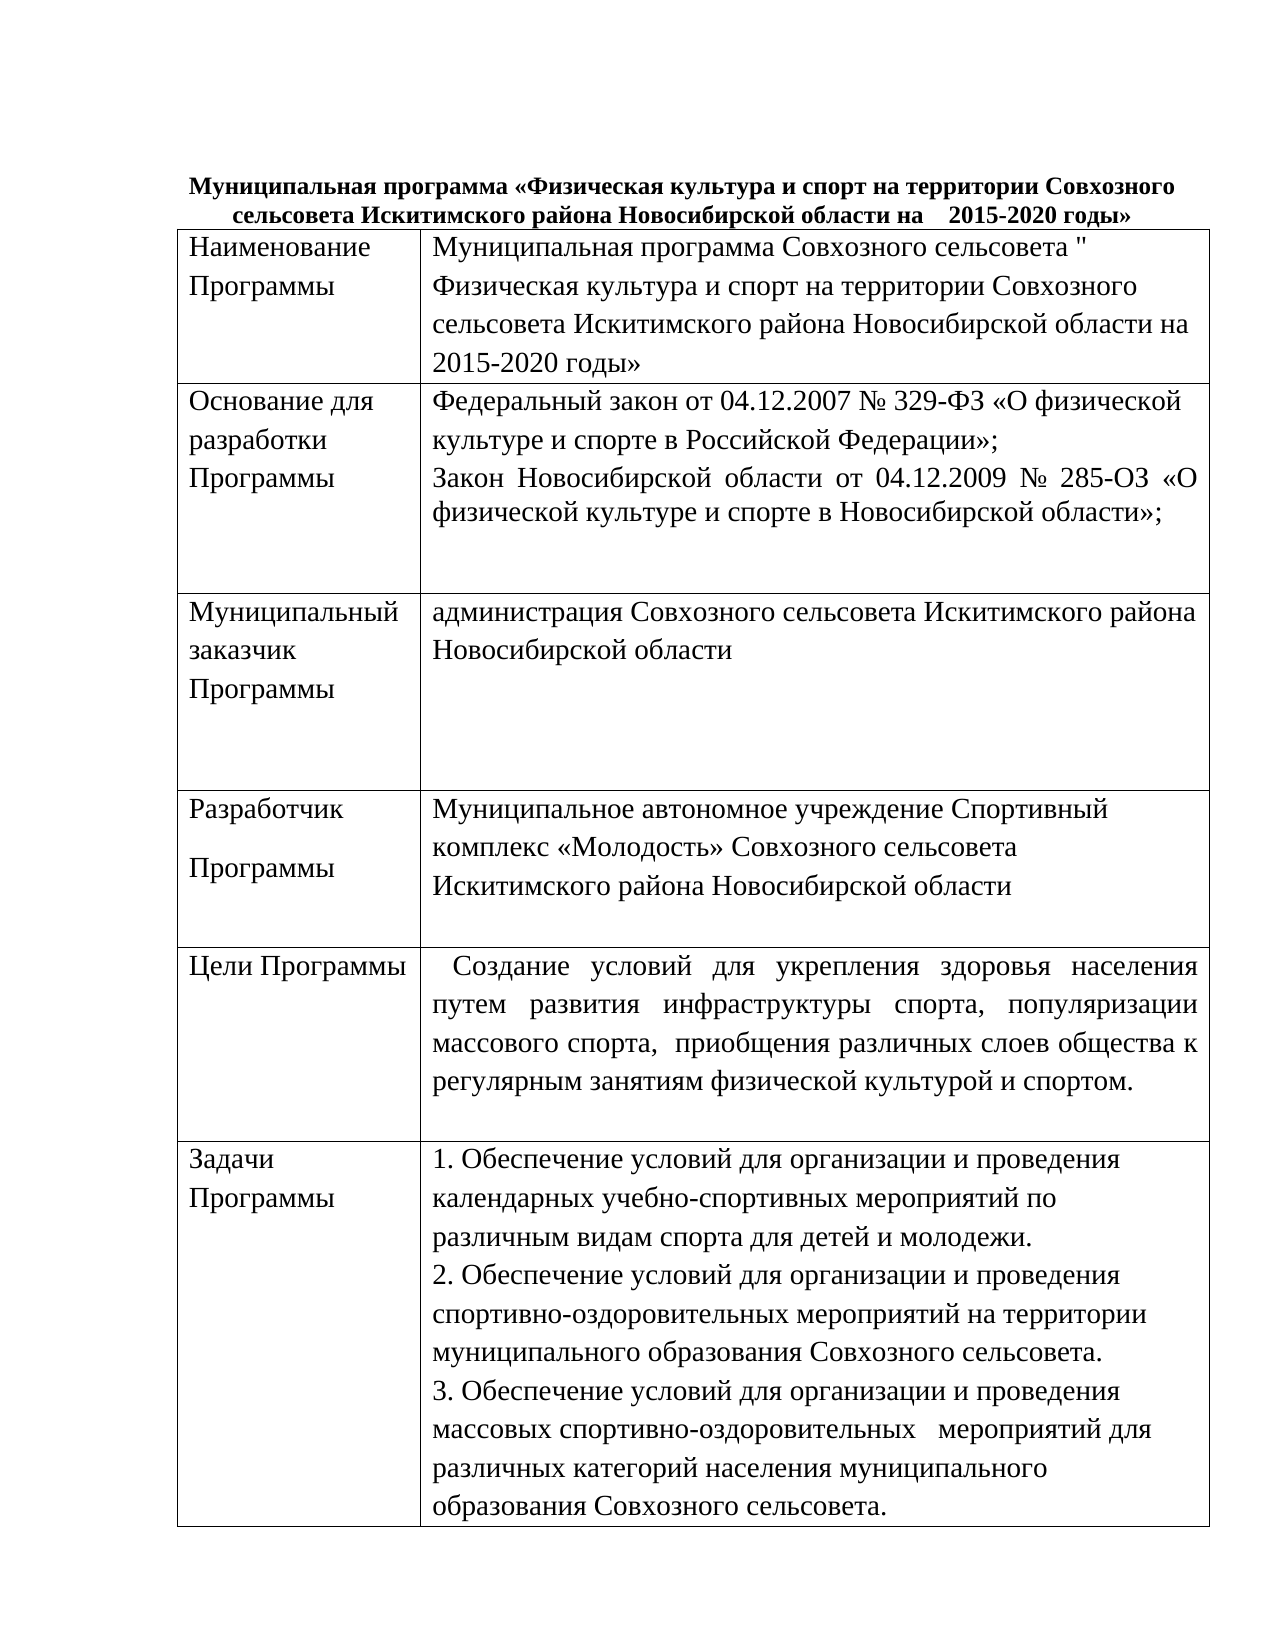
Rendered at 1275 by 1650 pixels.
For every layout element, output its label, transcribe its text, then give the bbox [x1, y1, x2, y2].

table_cell Разработчик Программы [178, 791, 420, 947]
table_cell Задачи Программы [178, 1142, 420, 1526]
text Муниципальная программа «Физическая культура и спорт на территории Совхозного сельсовета Искитимского района Новосибирской области на 2015-2020 годы» [177, 171, 1186, 228]
table_cell Создание условий для укрепления здоровья населения путем развития инфраструктуры спорта, популяризации массового спорта, приобщения различных слоев общества к регулярным занятиям физической культурой и спортом. [421, 948, 1209, 1141]
table_cell администрация Совхозного сельсовета Искитимского района Новосибирской области [421, 594, 1209, 790]
table_cell Цели Программы [178, 948, 420, 1141]
table_header Муниципальная программа Совхозного сельсовета " Физическая культура и спорт на территории Совхозного сельсовета Искитимского района Новосибирской области на 2015-2020 годы» [421, 230, 1209, 382]
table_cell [421, 1142, 1209, 1526]
table_cell Основание для разработки Программы [178, 384, 420, 593]
table_header Наименование Программы [178, 230, 420, 382]
table_cell Федеральный закон от 04.12.2007 № 329-ФЗ «О физической культуре и спорте в Российской Федерации»; Закон Новосибирской области от 04.12.2009 № 285-ОЗ «О физической культуре и спорте в Новосибирской области»; [421, 384, 1209, 593]
table_cell Муниципальное автономное учреждение Спортивный комплекс «Молодость» Совхозного сельсовета Искитимского района Новосибирской области [421, 791, 1209, 947]
table_cell Муниципальный заказчик Программы [178, 594, 420, 790]
